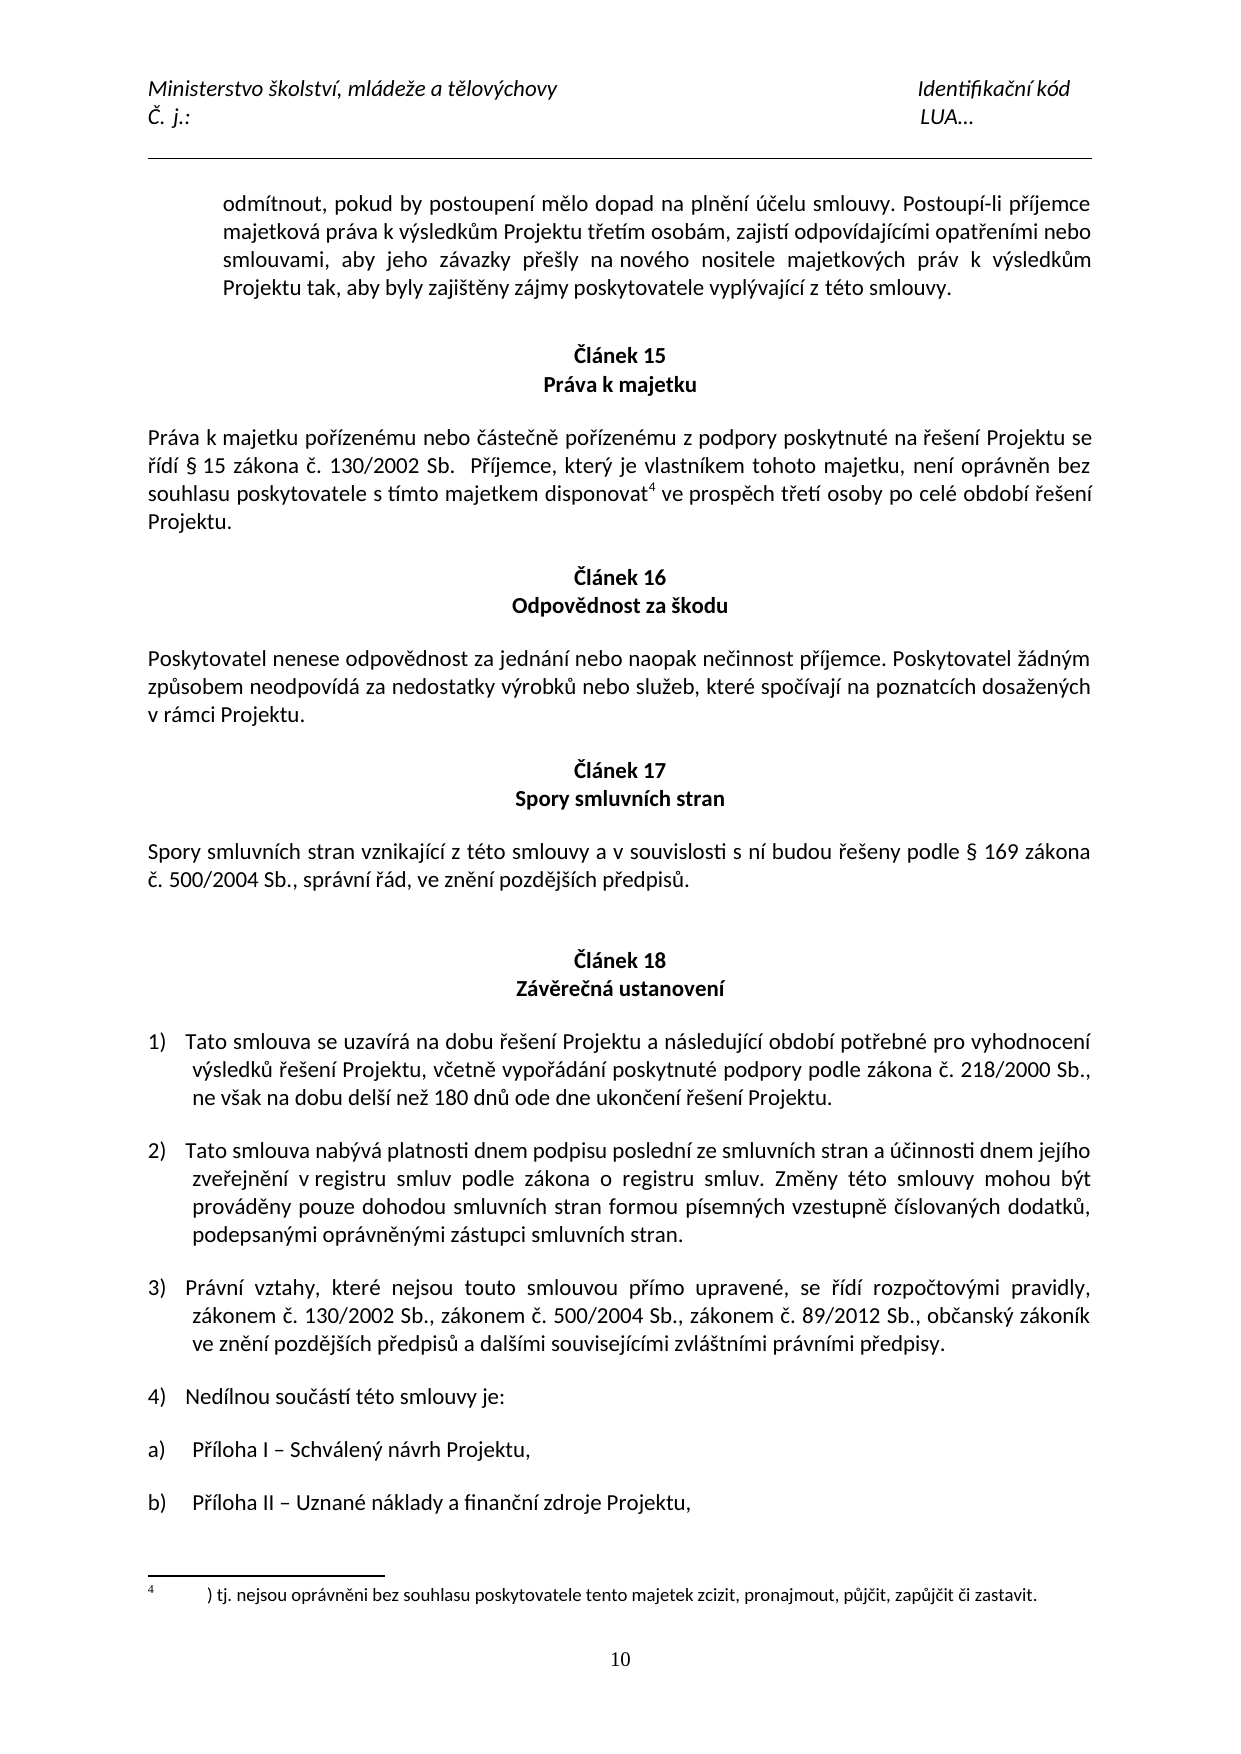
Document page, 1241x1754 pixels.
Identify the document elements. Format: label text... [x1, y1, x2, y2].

text Poskytovatel nenese odpovědnost za jednání nebo naopak nečinnost příjemce. Poskytovatel žádným způsobem neodpovídá za nedostatky výrobků nebo služeb, které spočívají na poznatcích dosažených v rámci Projektu. [148, 644, 1092, 728]
text Článek 18 [148, 946, 1092, 974]
text Spory smluvních stran vznikající z této smlouvy a v souvislosti s ní budou řešeny podle § 169 zákona č. 500/2004 Sb., správní řád, ve znění pozdějších předpisů. [148, 837, 1092, 893]
list Právní vztahy, které nejsou touto smlouvou přímo upravené, se řídí rozpočtovými pravidly, zákonem č. 130/2002 Sb., zákonem č. 500/2004 Sb., zákonem č. 89/2012 Sb., občanský zákoník ve znění pozdějších předpisů a dalšími souvisejícími zvláštními právními předpisy. [148, 1273, 1092, 1357]
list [162, 189, 1092, 301]
text Práva k majetku [148, 370, 1092, 398]
subtitle Článek 17 [148, 756, 1092, 784]
text a) Příloha I – Schválený návrh Projektu, [148, 1435, 1092, 1463]
text Závěrečná ustanovení [148, 974, 1092, 1002]
text Odpovědnost za škodu [148, 591, 1092, 619]
list Tato smlouva se uzavírá na dobu řešení Projektu a následující období potřebné pro vyhodnocení výsledků řešení Projektu, včetně vypořádání poskytnuté podpory podle zákona č. 218/2000 Sb., ne však na dobu delší než 180 dnů ode dne ukončení řešení Projektu. [148, 1027, 1092, 1111]
text Článek 16 [148, 563, 1092, 591]
text Článek 15 [148, 342, 1092, 370]
list Nedílnou součástí této smlouvy je: [148, 1382, 1092, 1410]
text Práva k majetku pořízenému nebo částečně pořízenému z podpory poskytnuté na řešení Projektu se řídí § 15 zákona č. 130/2002 Sb. Příjemce, který je vlastníkem tohoto majetku, není oprávněn bez souhlasu poskytovatele s tímto majetkem disponovat ve prospěch třetí osoby po celé období řešení Projektu. [148, 423, 1092, 535]
list Tato smlouva nabývá platnosti dnem podpisu poslední ze smluvních stran a účinnosti dnem jejího zveřejnění v registru smluv podle zákona o registru smluv. Změny této smlouvy mohou být prováděny pouze dohodou smluvních stran formou písemných vzestupně číslovaných dodatků, podepsanými oprávněnými zástupci smluvních stran. [148, 1136, 1092, 1248]
text Spory smluvních stran [148, 784, 1092, 812]
text b) Příloha II – Uznané náklady a finanční zdroje Projektu, [148, 1488, 1092, 1516]
